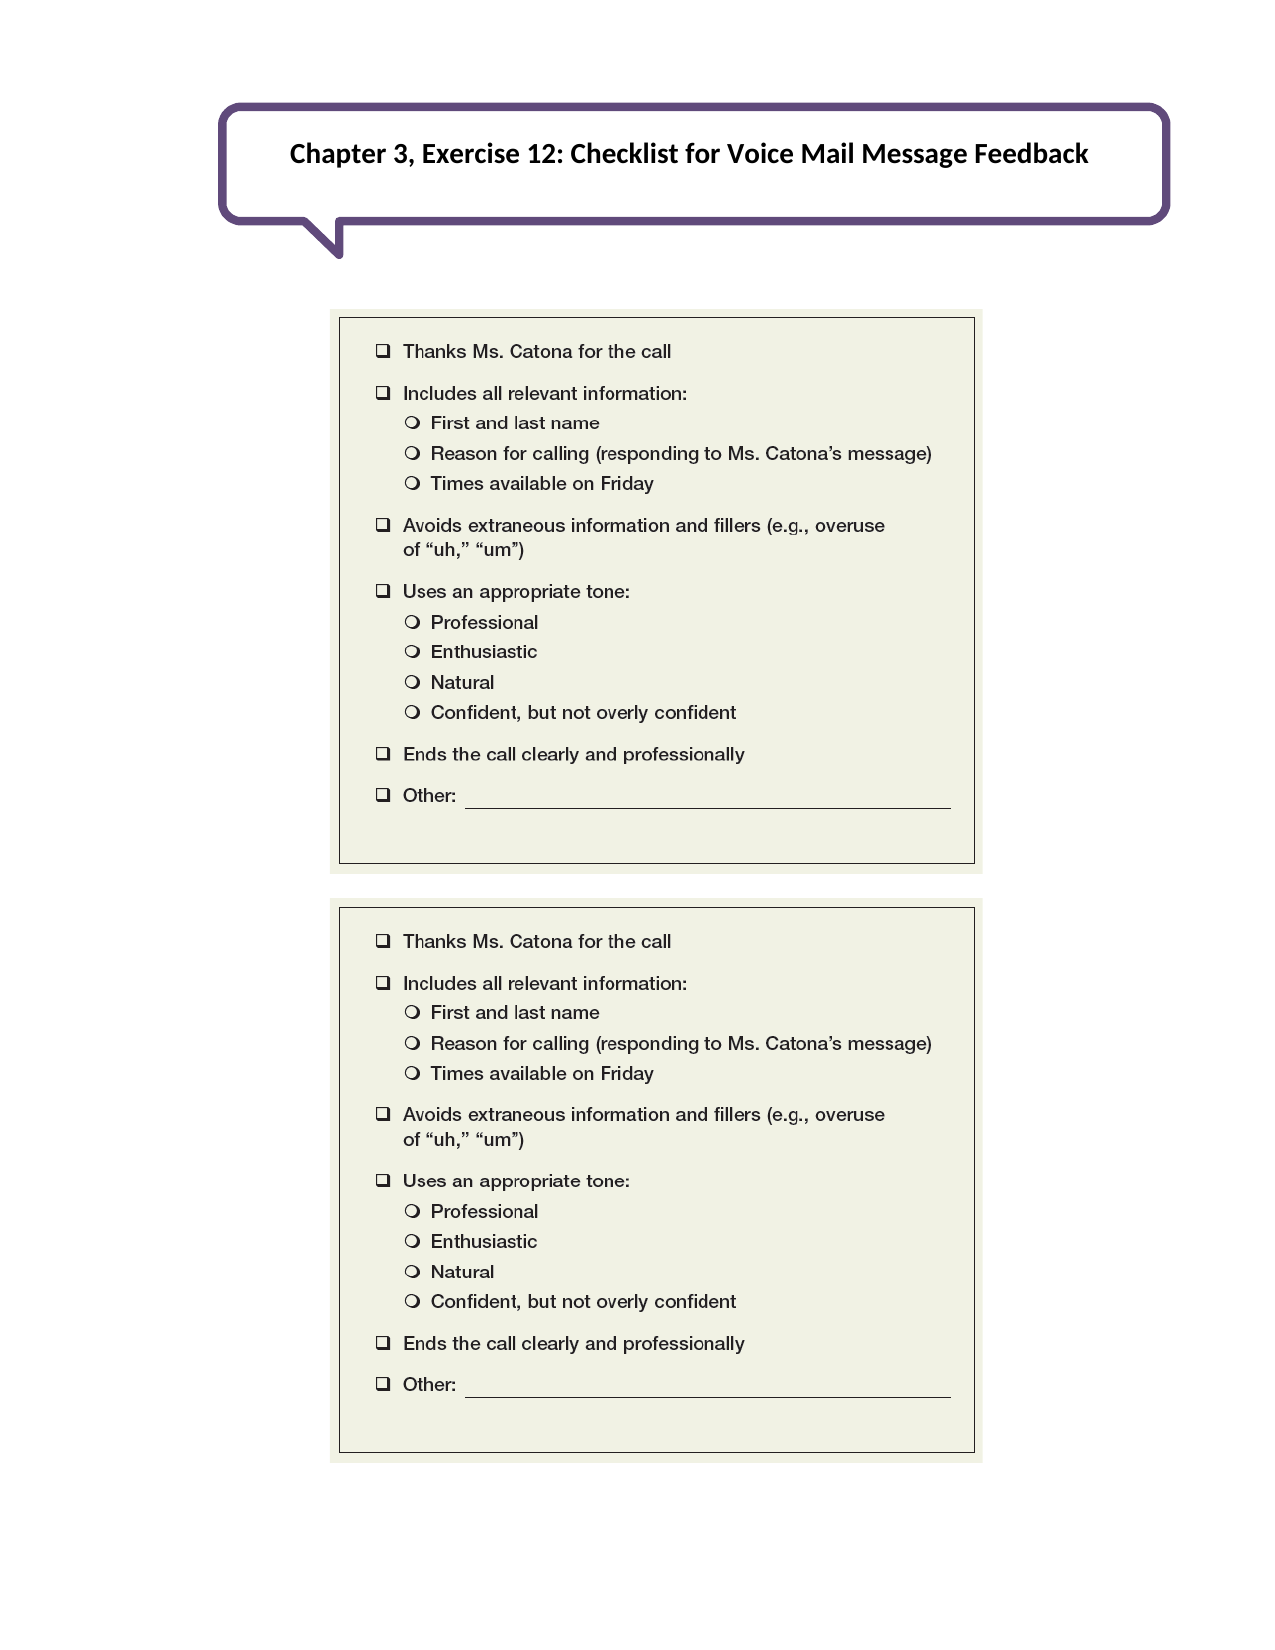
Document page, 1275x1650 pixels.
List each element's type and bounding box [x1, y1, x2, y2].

picture [329, 309, 983, 874]
picture [329, 898, 983, 1463]
